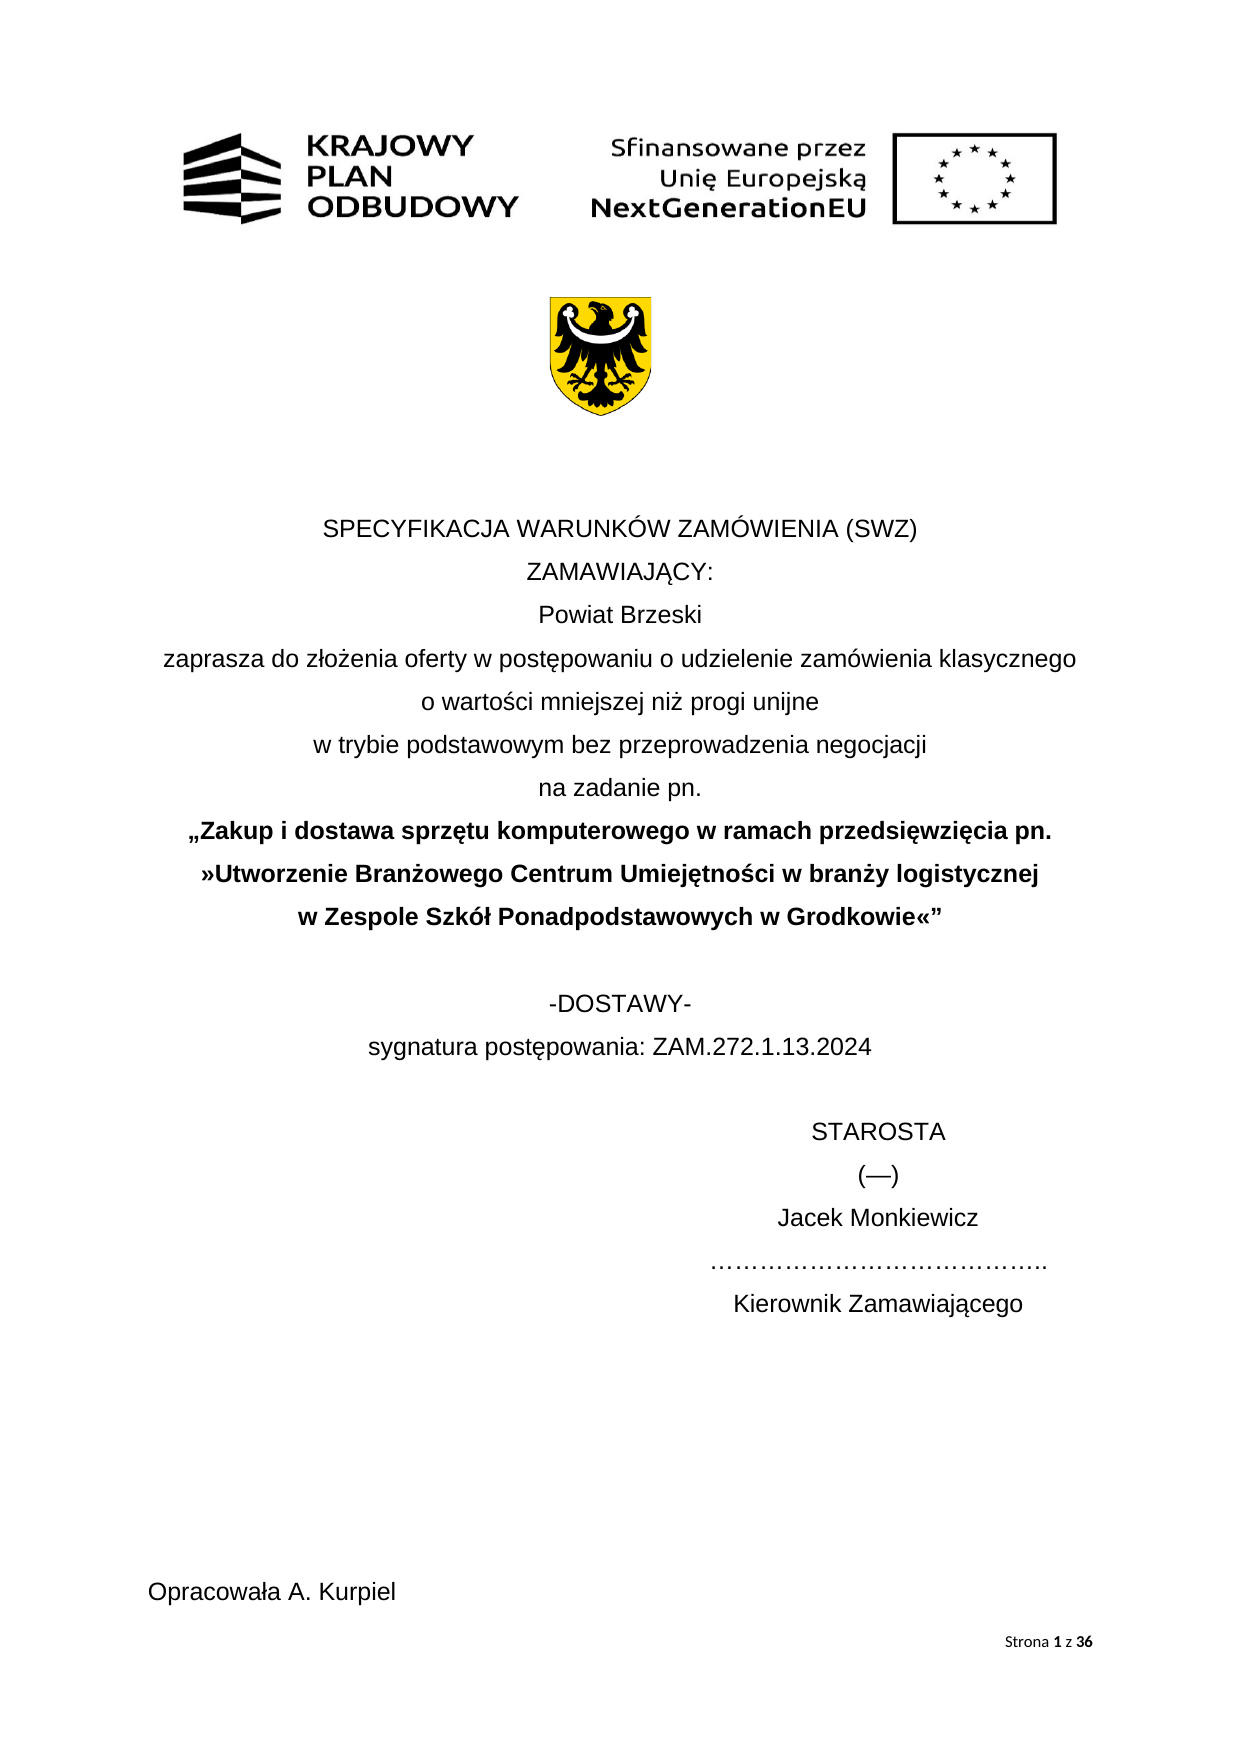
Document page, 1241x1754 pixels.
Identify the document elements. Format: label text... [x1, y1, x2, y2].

text SPECYFIKACJA WARUNKÓW ZAMÓWIENIA (SWZ) [148, 514, 1092, 543]
text Kierownik Zamawiającego [664, 1289, 1092, 1318]
text sygnatura postępowania: ZAM.272.1.13.2024 [148, 1032, 1092, 1060]
text zaprasza do złożenia oferty w postępowaniu o udzielenie zamówienia klasycznego [148, 643, 1092, 672]
text ………………………………….. [590, 1246, 1092, 1275]
picture [549, 297, 652, 416]
text o wartości mniejszej niż progi unijne [148, 687, 1092, 715]
text na zadanie pn. [148, 773, 1092, 802]
text (—) [590, 1160, 1092, 1189]
text w trybie podstawowym bez przeprowadzenia negocjacji [148, 730, 1092, 758]
text ZAMAWIAJĄCY: [148, 557, 1092, 586]
text Jacek Monkiewicz [590, 1203, 1092, 1232]
picture [147, 102, 1093, 255]
text „Zakup i dostawa sprzętu komputerowego w ramach przedsięwzięcia pn. »Utworzenie Branżowego Centrum Umiejętności w branży logistycznej w Zespole Szkół Ponadpodstawowych w Grodkowie«” [148, 816, 1092, 931]
text STAROSTA [590, 1117, 1092, 1146]
text -DOSTAWY- [148, 988, 1092, 1017]
text Opracowała A. Kurpiel [148, 1577, 1092, 1606]
text Powiat Brzeski [148, 600, 1092, 629]
